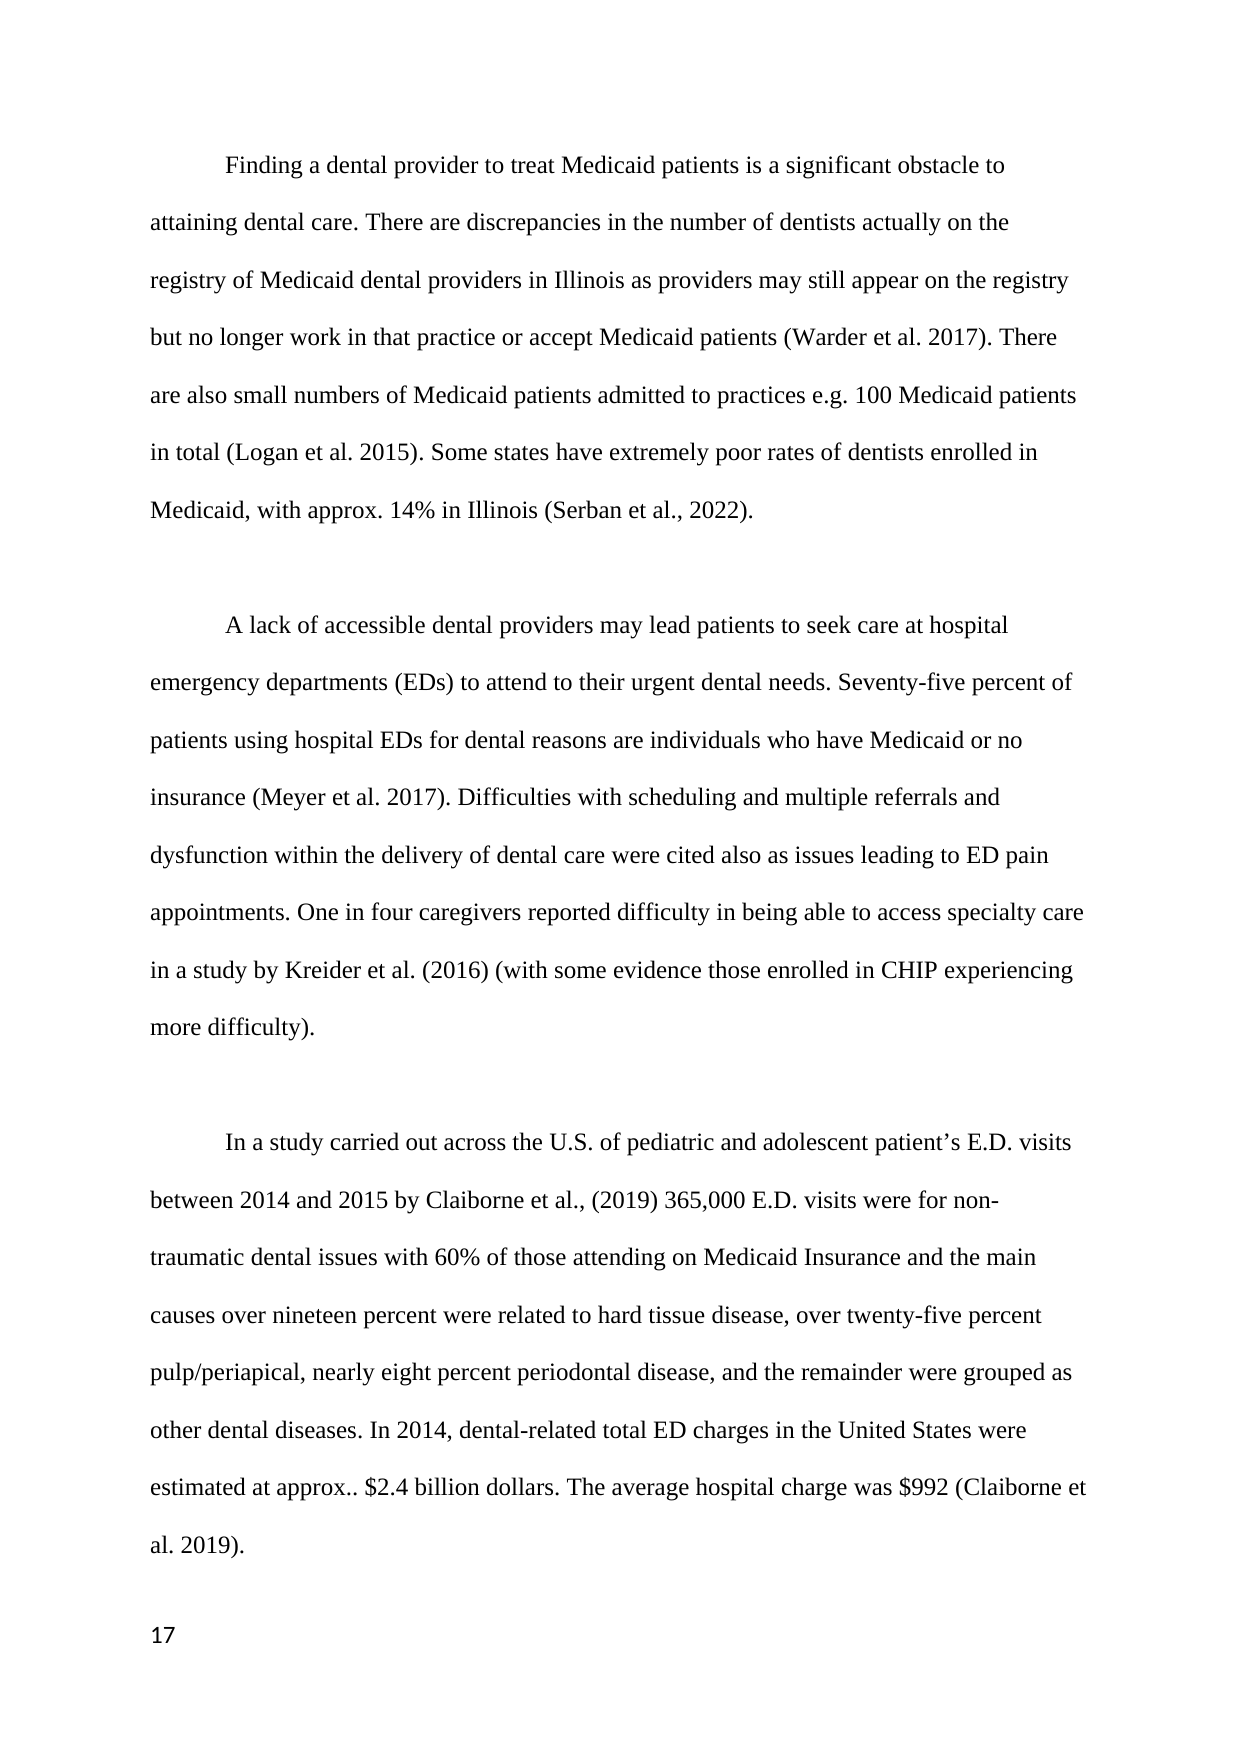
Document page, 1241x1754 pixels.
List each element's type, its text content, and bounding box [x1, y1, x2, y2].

text In a study carried out across the U.S. of pediatric and adolescent patient’s E.D. visits between 2014 and 2015 by Claiborne et al., (2019) 365,000 E.D. visits were for non-traumatic dental issues with 60% of those attending on Medicaid Insurance and the main causes over nineteen percent were related to hard tissue disease, over twenty-five percent pulp/periapical, nearly eight percent periodontal disease, and the remainder were grouped as other dental diseases. In 2014, dental-related total ED charges in the United States were estimated at approx.. $2.4 billion dollars. The average hospital charge was $992 (Claiborne et al. 2019). [150, 1127, 1090, 1559]
text A lack of accessible dental providers may lead patients to seek care at hospital emergency departments (EDs) to attend to their urgent dental needs. Seventy-five percent of patients using hospital EDs for dental reasons are individuals who have Medicaid or no insurance (Meyer et al. 2017). Difficulties with scheduling and multiple referrals and dysfunction within the delivery of dental care were cited also as issues leading to ED pain appointments. One in four caregivers reported difficulty in being able to access specialty care in a study by Kreider et al. (2016) (with some evidence those enrolled in CHIP experiencing more difficulty). [150, 610, 1090, 1041]
text Finding a dental provider to treat Medicaid patients is a significant obstacle to attaining dental care. There are discrepancies in the number of dentists actually on the registry of Medicaid dental providers in Illinois as providers may still appear on the registry but no longer work in that practice or accept Medicaid patients (Warder et al. 2017). There are also small numbers of Medicaid patients admitted to practices e.g. 100 Medicaid patients in total (Logan et al. 2015). Some states have extremely poor rates of dentists enrolled in Medicaid, with approx. 14% in Illinois (Serban et al., 2022). [150, 150, 1090, 524]
